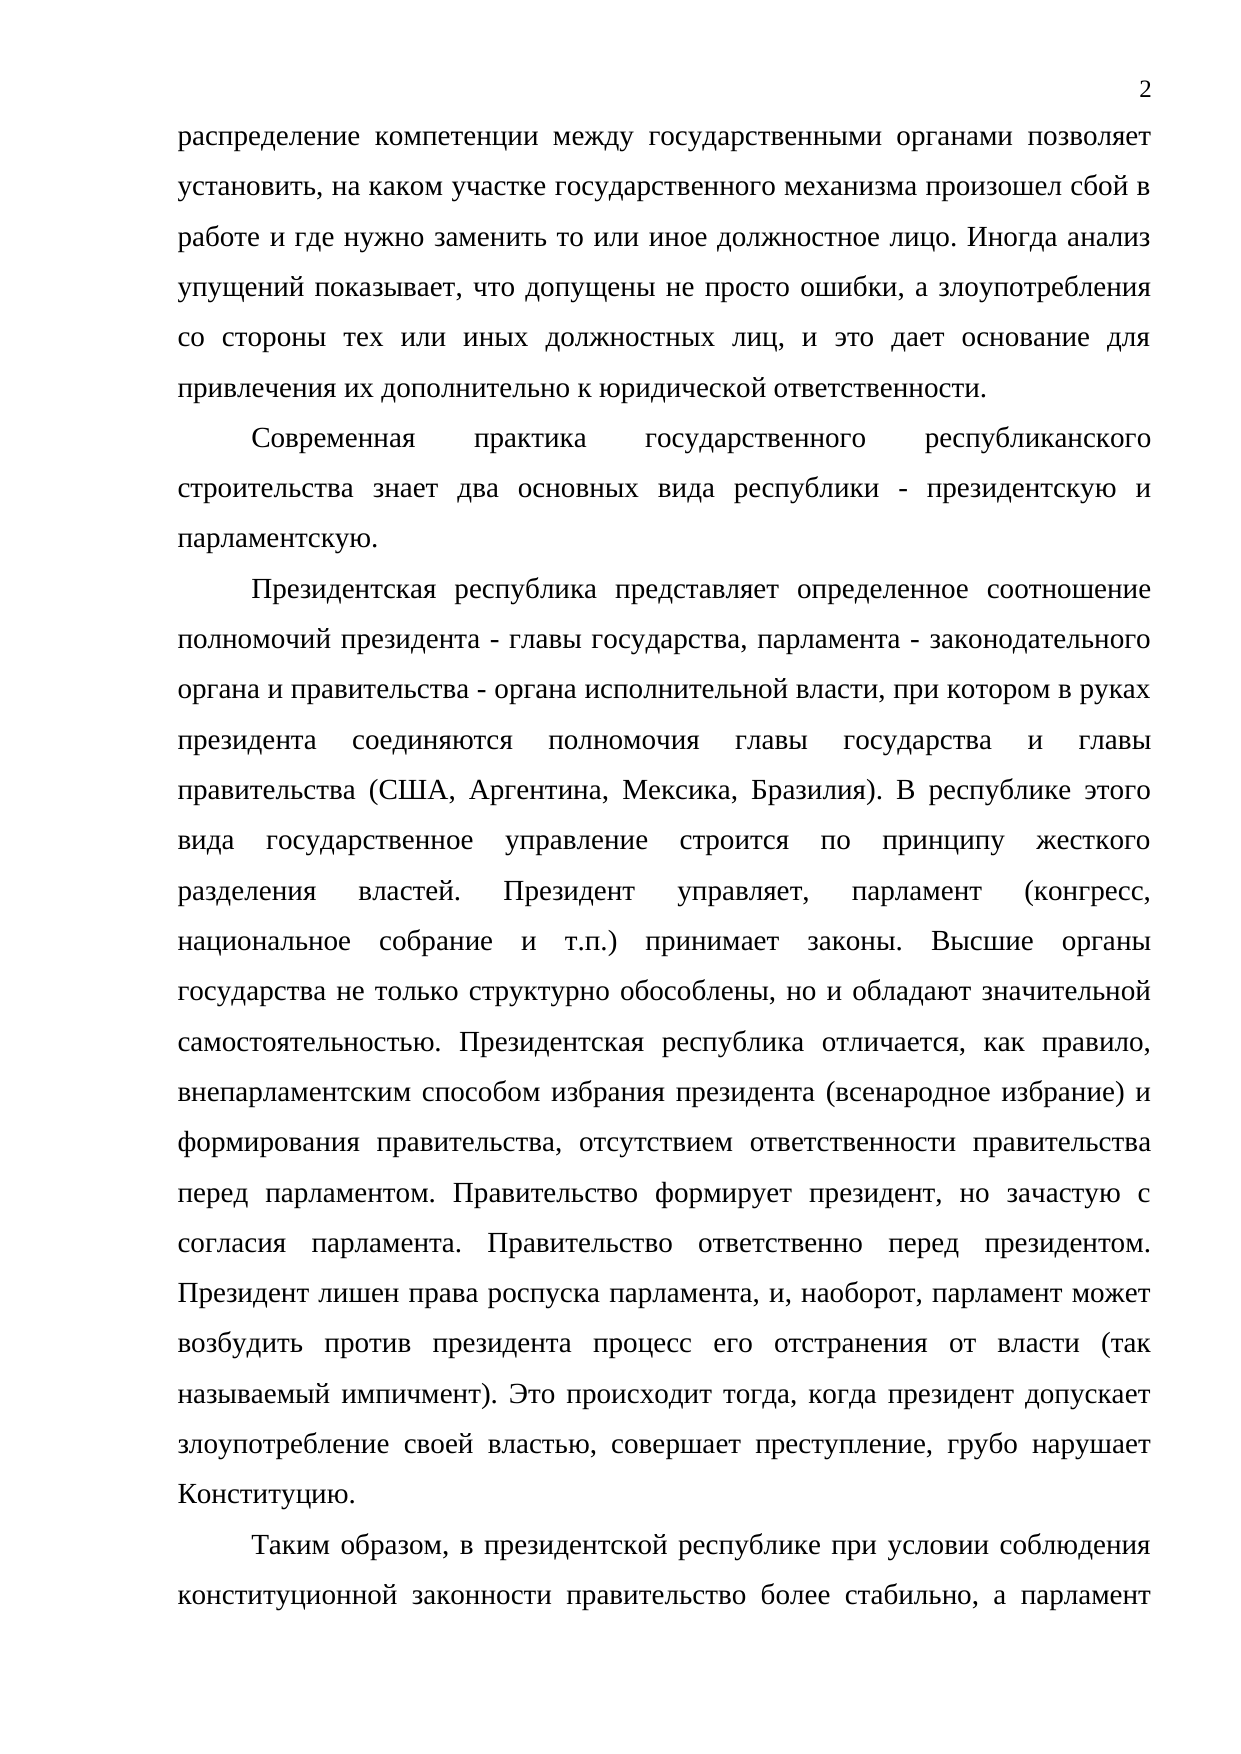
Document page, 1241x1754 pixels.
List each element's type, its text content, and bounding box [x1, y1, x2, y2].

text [177, 118, 1152, 403]
text Современная практика государственного республиканского строительства знает два основных вида республики - президентскую и парламентскую. [177, 420, 1152, 554]
text Президентская республика представляет определенное соотношение полномочий президента - главы государства, парламента - законодательного органа и правительства - органа исполнительной власти, при котором в руках президента соединяются полномочия главы государства и главы правительства (США, Аргентина, Мексика, Бразилия). В республике этого вида государственное управление строится по принципу жесткого разделения властей. Президент управляет, парламент (конгресс, национальное собрание и т.п.) принимает законы. Высшие органы государства не только структурно обособлены, но и обладают значительной самостоятельностью. Президентская республика отличается, как правило, внепарламентским способом избрания президента (всенародное избрание) и формирования правительства, отсутствием ответственности правительства перед парламентом. Правительство формирует президент, но зачастую с согласия парламента. Правительство ответственно перед президентом. Президент лишен права роспуска парламента, и, наоборот, парламент может возбудить против президента процесс его отстранения от власти (так называемый импичмент). Это происходит тогда, когда президент допускает злоупотребление своей властью, совершает преступление, грубо нарушает Конституцию. [177, 571, 1152, 1510]
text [177, 1527, 1152, 1611]
